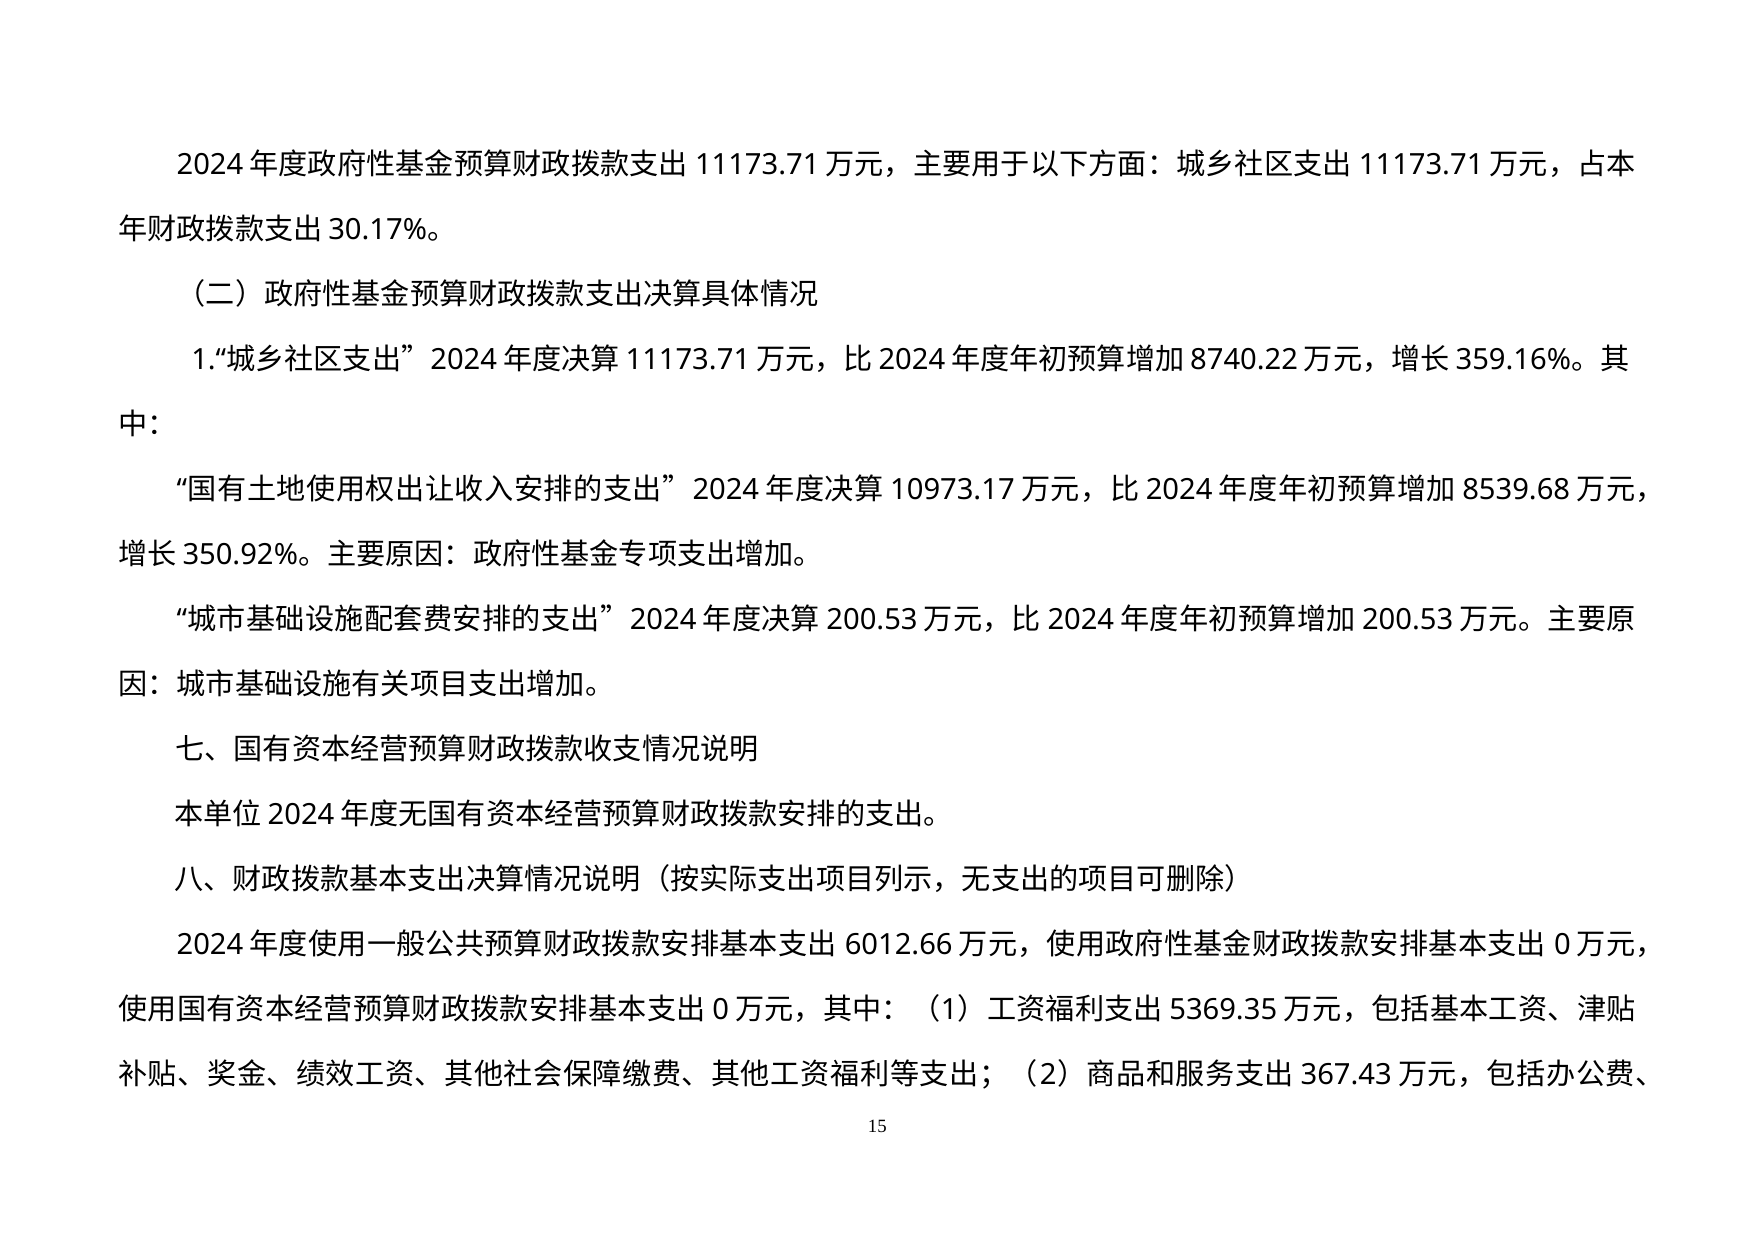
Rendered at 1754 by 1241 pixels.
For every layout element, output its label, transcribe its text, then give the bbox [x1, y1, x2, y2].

text 1.“城乡社区支出”2024年度决算11173.71万元，比2024年度年初预算增加8740.22万元，增长359.16%。其中： [118, 324, 1636, 454]
text 七、国有资本经营预算财政拨款收支情况说明 [118, 714, 1636, 779]
text 2024年度政府性基金预算财政拨款支出11173.71万元，主要用于以下方面：城乡社区支出11173.71万元，占本年财政拨款支出30.17%。 [118, 129, 1636, 259]
text 本单位2024年度无国有资本经营预算财政拨款安排的支出。 [118, 779, 1636, 844]
text “城市基础设施配套费安排的支出”2024年度决算200.53万元，比2024年度年初预算增加200.53万元。主要原因：城市基础设施有关项目支出增加。 [118, 584, 1636, 714]
text 八、财政拨款基本支出决算情况说明（按实际支出项目列示，无支出的项目可删除） [118, 844, 1636, 909]
text “国有土地使用权出让收入安排的支出”2024年度决算10973.17万元，比2024年度年初预算增加8539.68万元，增长350.92%。主要原因：政府性基金专项支出增加。 [118, 454, 1636, 584]
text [118, 909, 1636, 1104]
text （二）政府性基金预算财政拨款支出决算具体情况 [118, 259, 1636, 324]
